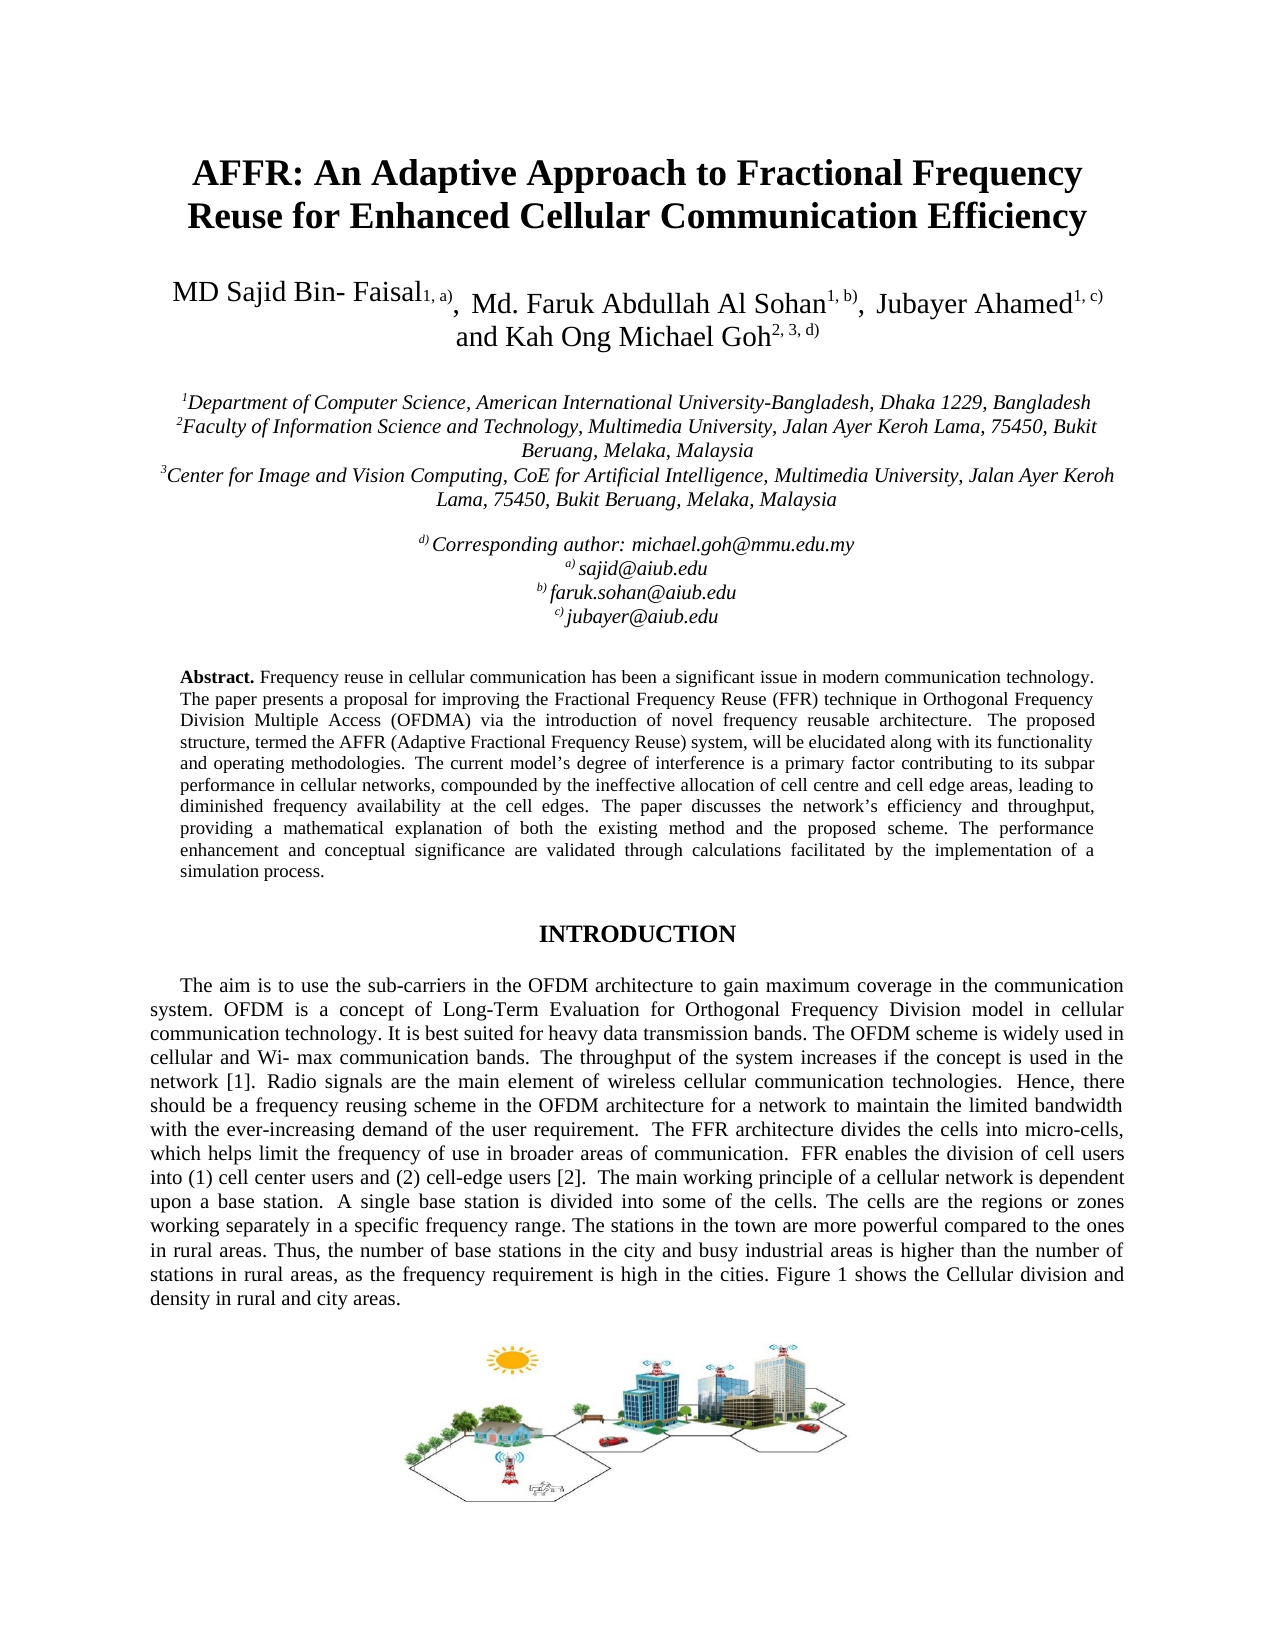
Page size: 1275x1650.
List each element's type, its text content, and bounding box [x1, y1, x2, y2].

text b) faruk.sohan@aiub.edu [150, 580, 1125, 604]
text 2Faculty of Information Science and Technology, Multimedia University, Jalan Ayer Keroh Lama, 75450, Bukit Beruang, Melaka, Malaysia [150, 414, 1125, 462]
text a) sajid@aiub.edu [150, 556, 1125, 580]
text d) Corresponding author: michael.goh@mmu.edu.my [150, 532, 1125, 556]
text Abstract. Frequency reuse in cellular communication has been a significant issue in modern communication technology. The paper presents a proposal for improving the Fractional Frequency Reuse (FFR) technique in Orthogonal Frequency Division Multiple Access (OFDMA) via the introduction of novel frequency reusable architecture. The proposed structure, termed the AFFR (Adaptive Fractional Frequency Reuse) system, will be elucidated along with its functionality and operating methodologies. The current model’s degree of interference is a primary factor contributing to its subpar performance in cellular networks, compounded by the ineffective allocation of cell centre and cell edge areas, leading to diminished frequency availability at the cell edges. The paper discusses the network’s efficiency and throughput, providing a mathematical explanation of both the existing method and the proposed scheme. The performance enhancement and conceptual significance are validated through calculations facilitated by the implementation of a simulation process. [180, 666, 1095, 882]
text 3Center for Image and Vision Computing, CoE for Artificial Intelligence, Multimedia University, Jalan Ayer Keroh Lama, 75450, Bukit Beruang, Melaka, Malaysia [150, 462, 1125, 511]
text The aim is to use the sub-carriers in the OFDM architecture to gain maximum coverage in the communication system. OFDM is a concept of Long-Term Evaluation for Orthogonal Frequency Division model in cellular communication technology. It is best suited for heavy data transmission bands. The OFDM scheme is widely used in cellular and Wi- max communication bands. The throughput of the system increases if the concept is used in the network [1]. Radio signals are the main element of wireless cellular communication technologies. Hence, there should be a frequency reusing scheme in the OFDM architecture for a network to maintain the limited bandwidth with the ever-increasing demand of the user requirement. The FFR architecture divides the cells into micro-cells, which helps limit the frequency of use in broader areas of communication. FFR enables the division of cell users into (1) cell center users and (2) cell-edge users [2]. The main working principle of a cellular network is dependent upon a base station. A single base station is divided into some of the cells. The cells are the regions or zones working separately in a specific frequency range. The stations in the town are more powerful compared to the ones in rural areas. Thus, the number of base stations in the city and busy industrial areas is higher than the number of stations in rural areas, as the frequency requirement is high in the cities. Figure 1 shows the Cellular division and density in rural and city areas. [150, 973, 1125, 1310]
text MD Sajid Bin- Faisal1, a), Md. Faruk Abdullah Al Sohan1, b), Jubayer Ahamed1, c) and Kah Ong Michael Goh2, 3, d) [150, 274, 1125, 353]
picture [399, 1342, 851, 1502]
title AFFR: An Adaptive Approach to Fractional Frequency Reuse for Enhanced Cellular Communication Efficiency [150, 150, 1125, 236]
subtitle INTRODUCTION [150, 919, 1125, 948]
text c) jubayer@aiub.edu [150, 604, 1125, 628]
text 1Department of Computer Science, American International University-Bangladesh, Dhaka 1229, Bangladesh [150, 390, 1125, 414]
